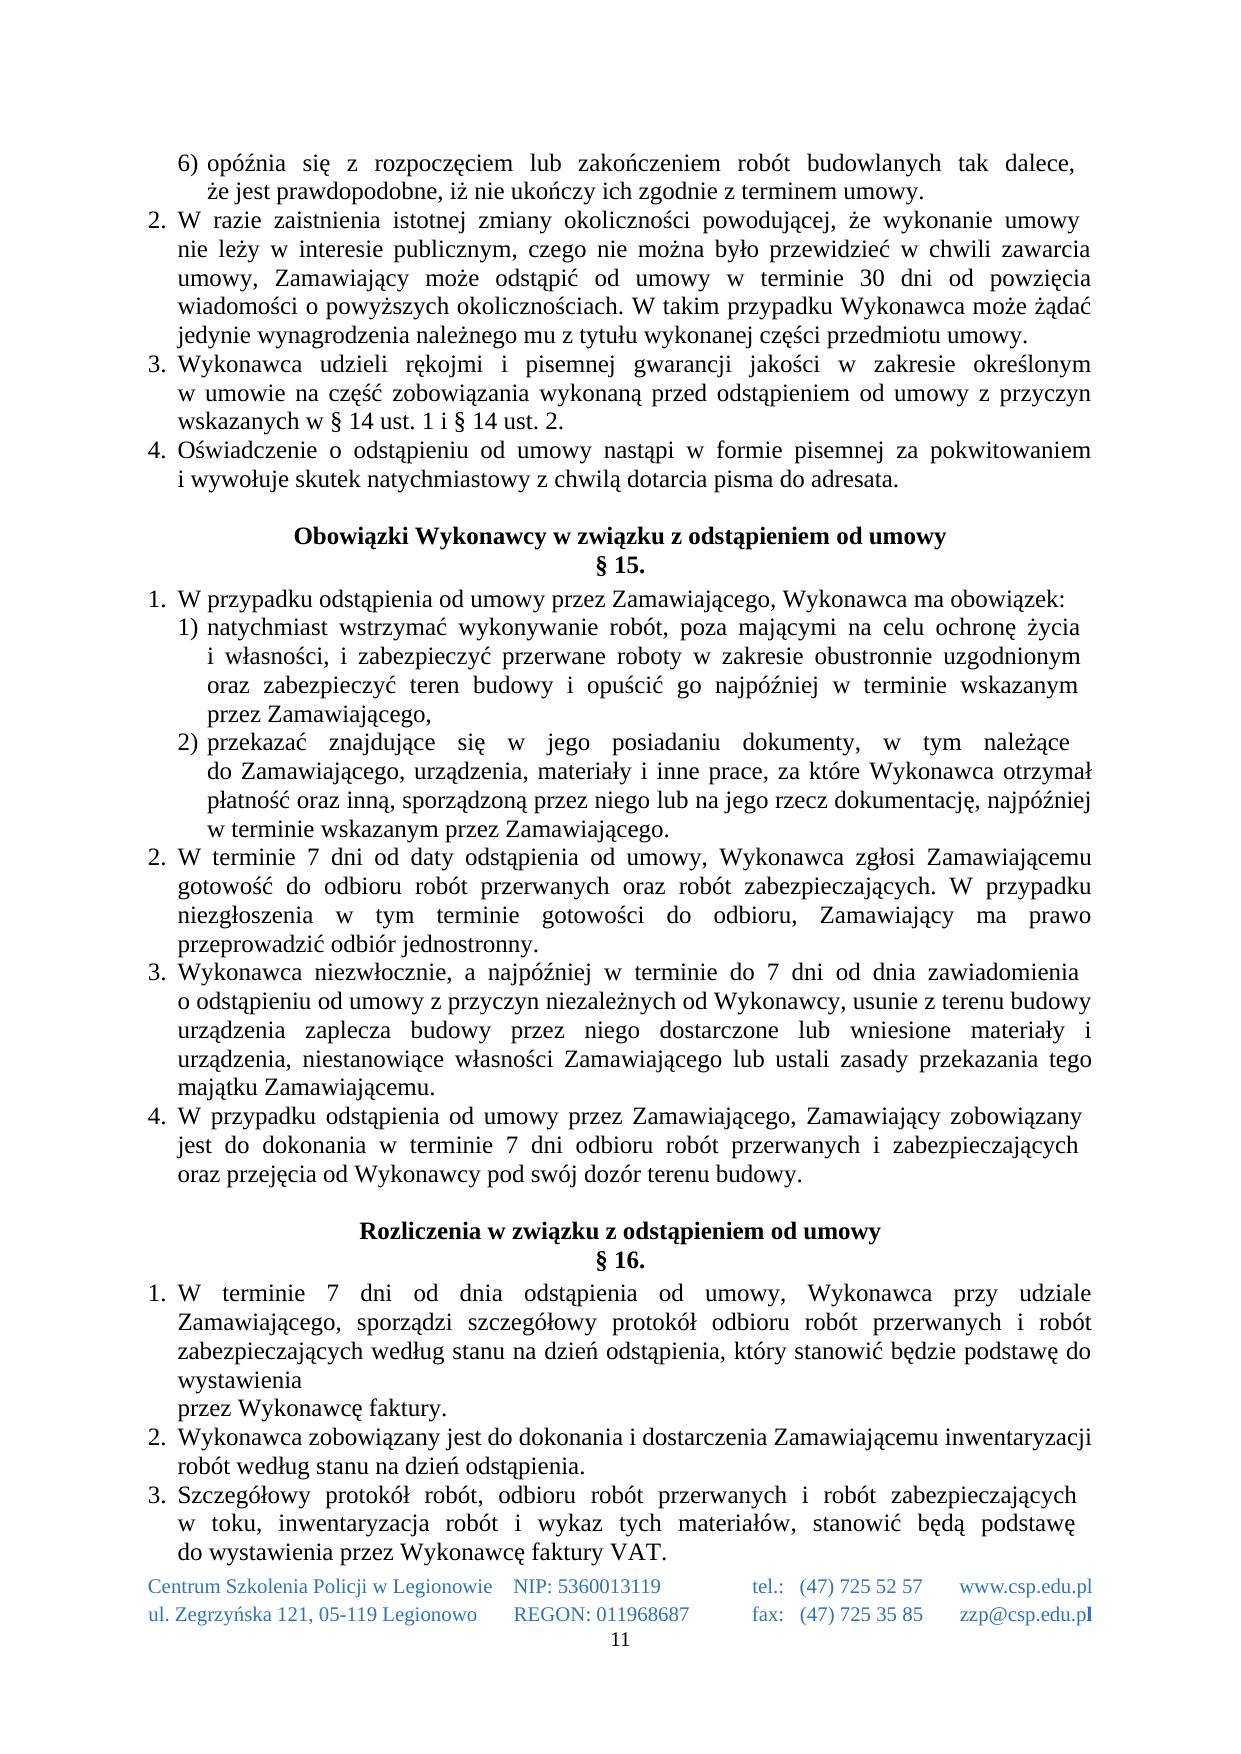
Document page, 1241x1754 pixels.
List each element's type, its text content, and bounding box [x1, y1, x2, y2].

text § 16. [148, 1245, 1092, 1274]
text 2) przekazać znajdujące się w jego posiadaniu dokumenty, w tym należące do Zamawiającego, urządzenia, materiały i inne prace, za które Wykonawca otrzymał płatność oraz inną, sporządzoną przez niego lub na jego rzecz dokumentację, najpóźniej w terminie wskazanym przez Zamawiającego. [177, 727, 1092, 842]
text 6) opóźnia się z rozpoczęciem lub zakończeniem robót budowlanych tak dalece, że jest prawdopodobne, iż nie ukończy ich zgodnie z terminem umowy. [177, 148, 1092, 205]
text 2. W terminie 7 dni od daty odstąpienia od umowy, Wykonawca zgłosi Zamawiającemu gotowość do odbioru robót przerwanych oraz robót zabezpieczających. W przypadku niezgłoszenia w tym terminie gotowości do odbioru, Zamawiający ma prawo przeprowadzić odbiór jednostronny. [148, 842, 1092, 957]
text § 15. [148, 550, 1092, 579]
text 2. Wykonawca zobowiązany jest do dokonania i dostarczenia Zamawiającemu inwentaryzacji robót według stanu na dzień odstąpienia. [148, 1422, 1092, 1480]
text 4. W przypadku odstąpienia od umowy przez Zamawiającego, Zamawiający zobowiązany jest do dokonania w terminie 7 dni odbioru robót przerwanych i zabezpieczających oraz przejęcia od Wykonawcy pod swój dozór terenu budowy. [148, 1101, 1092, 1187]
text 1) natychmiast wstrzymać wykonywanie robót, poza mającymi na celu ochronę życia i własności, i zabezpieczyć przerwane roboty w zakresie obustronnie uzgodnionym oraz zabezpieczyć teren budowy i opuścić go najpóźniej w terminie wskazanym przez Zamawiającego, [177, 612, 1092, 727]
text Rozliczenia w związku z odstąpieniem od umowy [148, 1216, 1092, 1245]
text 1. W przypadku odstąpienia od umowy przez Zamawiającego, Wykonawca ma obowiązek: [148, 584, 1092, 612]
text 4. Oświadczenie o odstąpieniu od umowy nastąpi w formie pisemnej za pokwitowaniem i wywołuje skutek natychmiastowy z chwilą dotarcia pisma do adresata. [148, 435, 1092, 493]
text Obowiązki Wykonawcy w związku z odstąpieniem od umowy [148, 521, 1092, 550]
text 3. Wykonawca udzieli rękojmi i pisemnej gwarancji jakości w zakresie określonym w umowie na część zobowiązania wykonaną przed odstąpieniem od umowy z przyczyn wskazanych w § 14 ust. 1 i § 14 ust. 2. [148, 349, 1092, 435]
text 3. Szczegółowy protokół robót, odbioru robót przerwanych i robót zabezpieczających w toku, inwentaryzacja robót i wykaz tych materiałów, stanowić będą podstawę do wystawienia przez Wykonawcę faktury VAT. [148, 1480, 1092, 1566]
text 2. W razie zaistnienia istotnej zmiany okoliczności powodującej, że wykonanie umowy nie leży w interesie publicznym, czego nie można było przewidzieć w chwili zawarcia umowy, Zamawiający może odstąpić od umowy w terminie 30 dni od powzięcia wiadomości o powyższych okolicznościach. W takim przypadku Wykonawca może żądać jedynie wynagrodzenia należnego mu z tytułu wykonanej części przedmiotu umowy. [148, 205, 1092, 349]
text 1. W terminie 7 dni od dnia odstąpienia od umowy, Wykonawca przy udziale Zamawiającego, sporządzi szczegółowy protokół odbioru robót przerwanych i robót zabezpieczających według stanu na dzień odstąpienia, który stanowić będzie podstawę do wystawienia przez Wykonawcę faktury. [148, 1278, 1092, 1422]
text 3. Wykonawca niezwłocznie, a najpóźniej w terminie do 7 dni od dnia zawiadomienia o odstąpieniu od umowy z przyczyn niezależnych od Wykonawcy, usunie z terenu budowy urządzenia zaplecza budowy przez niego dostarczone lub wniesione materiały i urządzenia, niestanowiące własności Zamawiającego lub ustali zasady przekazania tego majątku Zamawiającemu. [148, 957, 1092, 1101]
